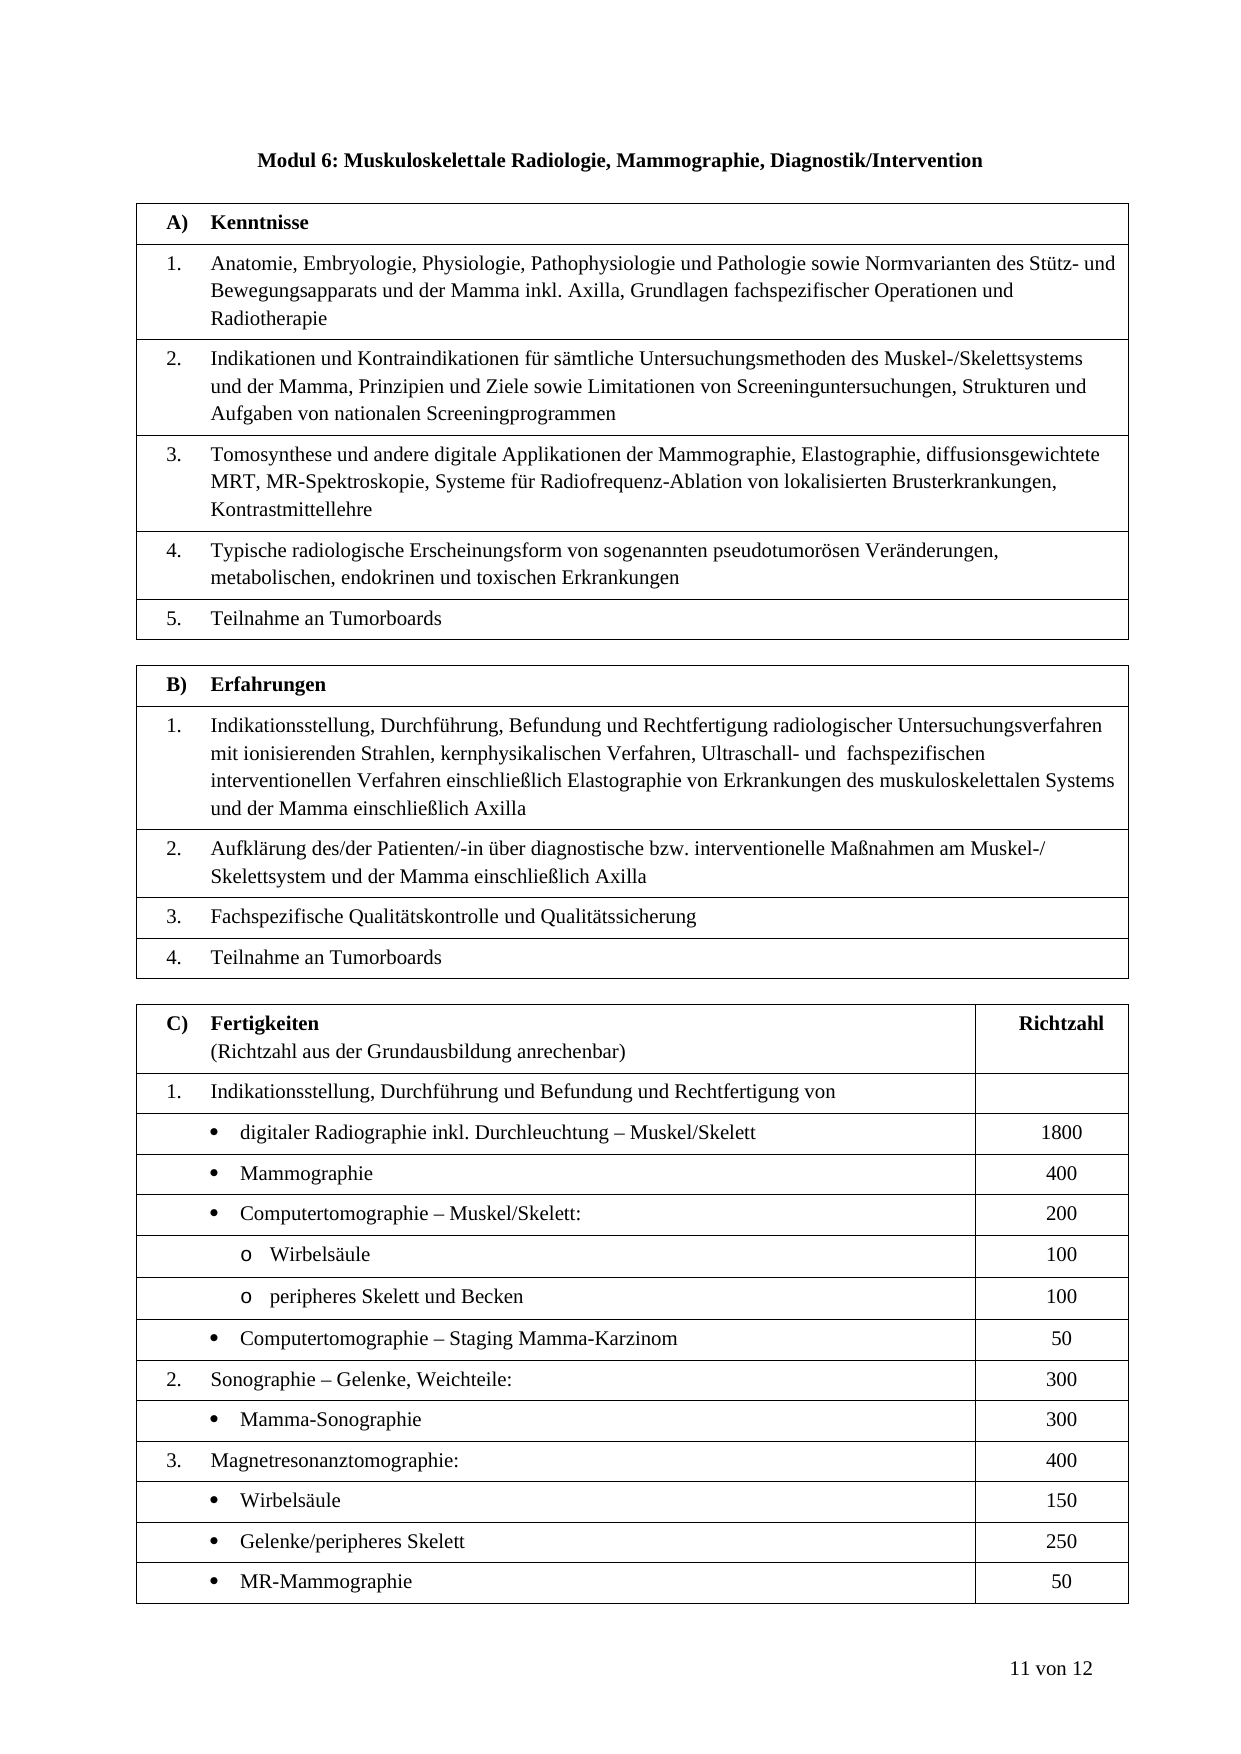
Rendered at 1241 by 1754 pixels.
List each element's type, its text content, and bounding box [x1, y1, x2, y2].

table_cell 300 [976, 1361, 1128, 1400]
table_cell Gelenke/peripheres Skelett [137, 1523, 975, 1562]
table_cell 150 [976, 1482, 1128, 1522]
table_cell 300 [976, 1401, 1128, 1441]
table_cell Anatomie, Embryologie, Physiologie, Pathophysiologie und Pathologie sowie Normvarianten des Stütz- und Bewegungsapparats und der Mamma inkl. Axilla, Grundlagen fachspezifischer Operationen und Radiotherapie [137, 245, 1128, 339]
table_cell 250 [976, 1523, 1128, 1562]
table_cell 50 [976, 1320, 1128, 1359]
table_cell [976, 1074, 1128, 1113]
table_cell Typische radiologische Erscheinungsform von sogenannten pseudotumorösen Veränderungen, metabolischen, endokrinen und toxischen Erkrankungen [137, 532, 1128, 599]
table_header Richtzahl [976, 1005, 1128, 1072]
table_cell Tomosynthese und andere digitale Applikationen der Mammographie, Elastographie, diffusionsgewichtete MRT, MR-Spektroskopie, Systeme für Radiofrequenz-Ablation von lokalisierten Brusterkrankungen, Kontrastmittellehre [137, 436, 1128, 531]
table_cell Indikationsstellung, Durchführung und Befundung und Rechtfertigung von [137, 1074, 975, 1113]
table_cell Mammographie [137, 1155, 975, 1194]
table_cell 1800 [976, 1114, 1128, 1153]
table_header C) Fertigkeiten (Richtzahl aus der Grundausbildung anrechenbar) [137, 1005, 975, 1072]
table_cell 100 [976, 1278, 1128, 1319]
table_cell peripheres Skelett und Becken [137, 1278, 975, 1319]
table_cell Computertomographie – Staging Mamma-Karzinom [137, 1320, 975, 1359]
table_header B) Erfahrungen [137, 666, 1128, 706]
table_cell Wirbelsäule [137, 1482, 975, 1522]
table_cell Teilnahme an Tumorboards [137, 600, 1128, 639]
table_cell 400 [976, 1442, 1128, 1481]
table_cell MR-Mammographie [137, 1563, 975, 1603]
table_cell Sonographie – Gelenke, Weichteile: [137, 1361, 975, 1400]
table_cell Indikationsstellung, Durchführung, Befundung und Rechtfertigung radiologischer Untersuchungsverfahren mit ionisierenden Strahlen, kernphysikalischen Verfahren, Ultraschall- und fachspezifischen interventionellen Verfahren einschließlich Elastographie von Erkrankungen des muskuloskelettalen Systems und der Mamma einschließlich Axilla [137, 707, 1128, 829]
table_cell Wirbelsäule [137, 1236, 975, 1277]
table_cell Mamma-Sonographie [137, 1401, 975, 1441]
table_cell Indikationen und Kontraindikationen für sämtliche Untersuchungsmethoden des Muskel-/Skelettsystems und der Mamma, Prinzipien und Ziele sowie Limitationen von Screeninguntersuchungen, Strukturen und Aufgaben von nationalen Screeningprogrammen [137, 340, 1128, 435]
table_cell 50 [976, 1563, 1128, 1603]
table_header A) Kenntnisse [137, 204, 1128, 243]
table_cell 400 [976, 1155, 1128, 1194]
text Modul 6: Muskuloskelettale Radiologie, Mammographie, Diagnostik/Intervention [148, 148, 1092, 172]
table_cell 100 [976, 1236, 1128, 1277]
table_cell Magnetresonanztomographie: [137, 1442, 975, 1481]
table_cell digitaler Radiographie inkl. Durchleuchtung – Muskel/Skelett [137, 1114, 975, 1153]
table_cell Computertomographie – Muskel/Skelett: [137, 1195, 975, 1234]
table_cell 200 [976, 1195, 1128, 1234]
table_cell Aufklärung des/der Patienten/-in über diagnostische bzw. interventionelle Maßnahmen am Muskel-/ Skelettsystem und der Mamma einschließlich Axilla [137, 830, 1128, 897]
table_cell Teilnahme an Tumorboards [137, 939, 1128, 978]
table_cell Fachspezifische Qualitätskontrolle und Qualitätssicherung [137, 898, 1128, 938]
